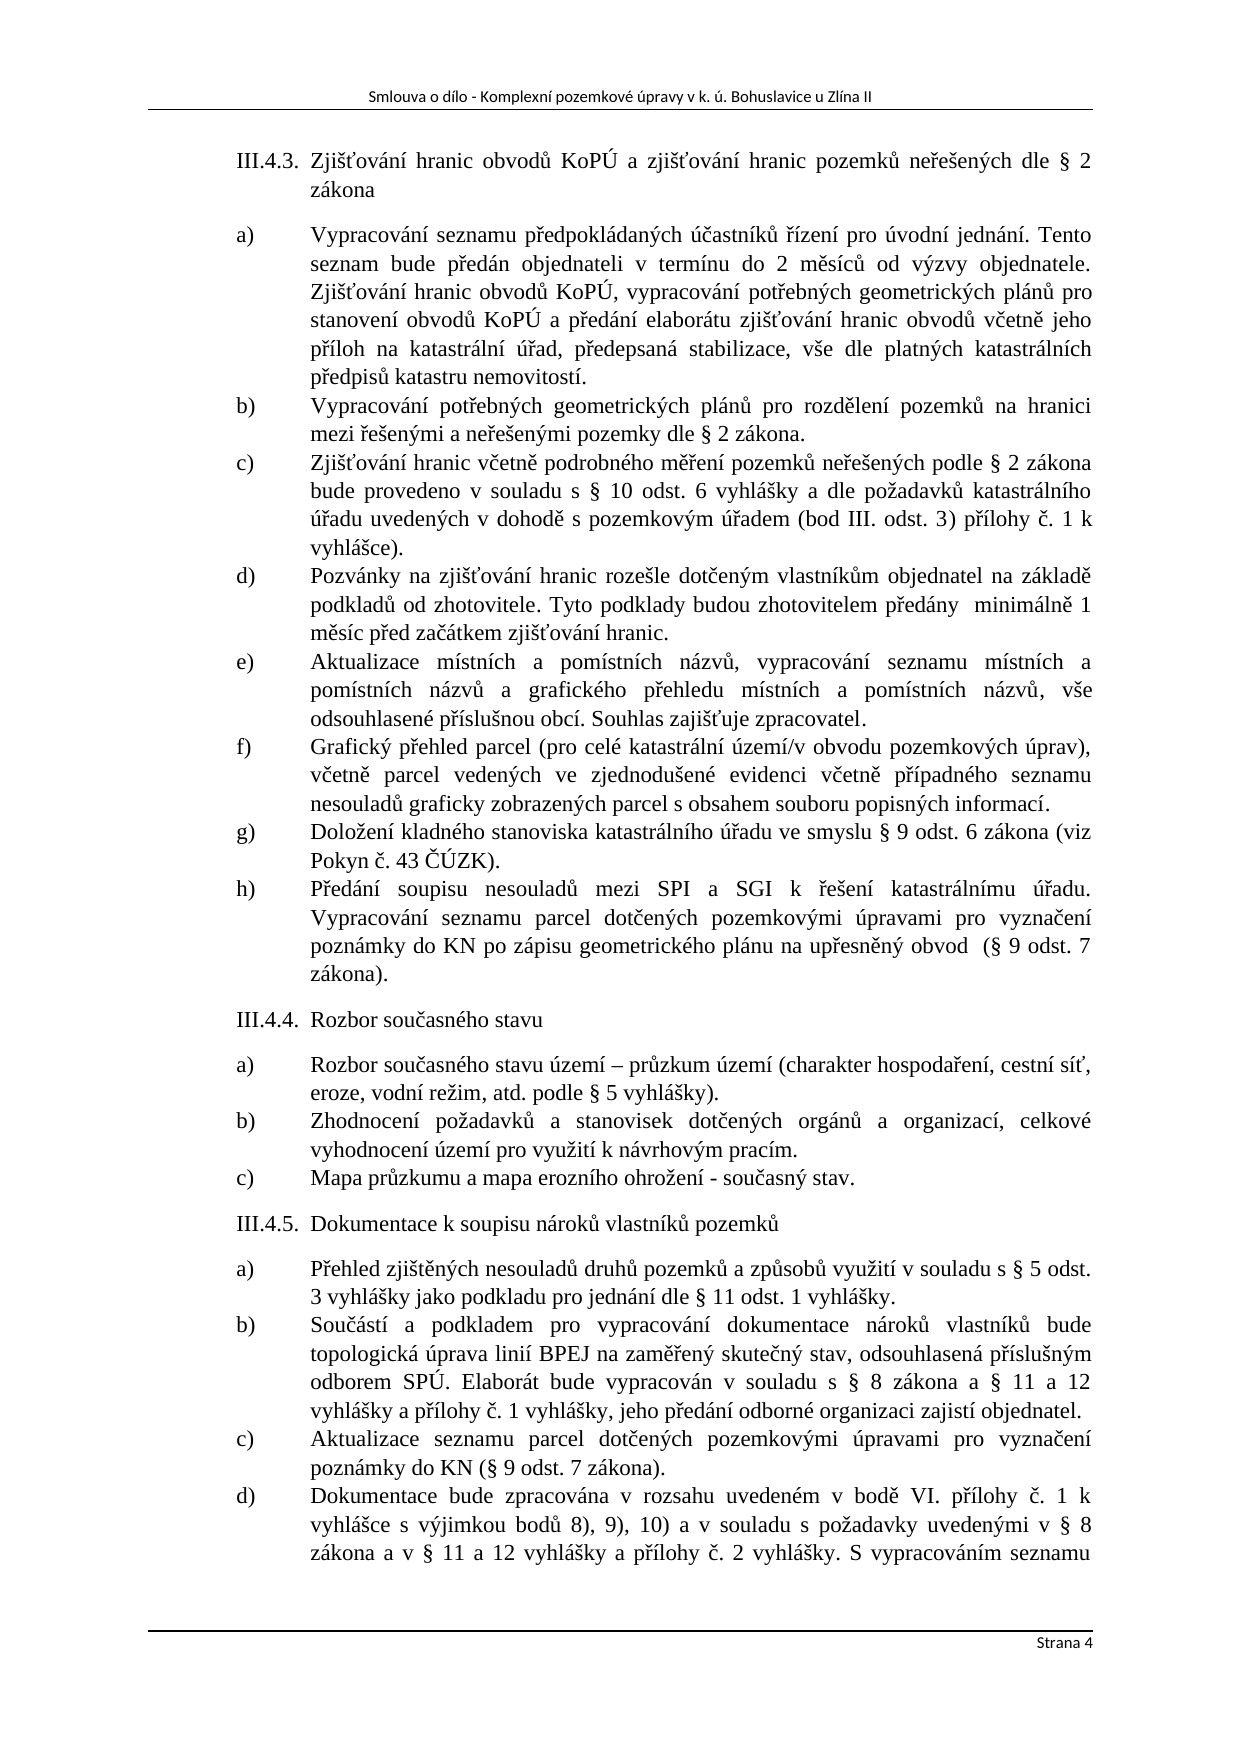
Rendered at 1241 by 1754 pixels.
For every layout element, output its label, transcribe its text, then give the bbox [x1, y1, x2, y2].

text Zjišťování hranic včetně podrobného měření pozemků neřešených podle § 2 zákona bude provedeno v souladu s § 10 odst. 6 vyhlášky a dle požadavků katastrálního úřadu uvedených v dohodě s pozemkovým úřadem (bod III. odst. 3) přílohy č. 1 k vyhlášce). [236, 449, 1093, 560]
text Vypracování potřebných geometrických plánů pro rozdělení pozemků na hranici mezi řešenými a neřešenými pozemky dle § 2 zákona. [236, 392, 1093, 447]
text Zhodnocení požadavků a stanovisek dotčených orgánů a organizací, celkové vyhodnocení území pro využití k návrhovým pracím. [236, 1108, 1093, 1162]
text Předání soupisu nesouladů mezi SPI a SGI k řešení katastrálnímu úřadu. Vypracování seznamu parcel dotčených pozemkovými úpravami pro vyznačení poznámky do KN po zápisu geometrického plánu na upřesněný obvod (§ 9 odst. 7 zákona). [236, 875, 1093, 987]
text Aktualizace místních a pomístních názvů, vypracování seznamu místních a pomístních názvů a grafického přehledu místních a pomístních názvů, vše odsouhlasené příslušnou obcí. Souhlas zajišťuje zpracovatel. [236, 648, 1093, 731]
text Mapa průzkumu a mapa erozního ohrožení - současný stav. [236, 1164, 1093, 1191]
text Pozvánky na zjišťování hranic rozešle dotčeným vlastníkům objednatel na základě podkladů od zhotovitele. Tyto podklady budou zhotovitelem předány minimálně 1 měsíc před začátkem zjišťování hranic. [236, 562, 1093, 646]
text Rozbor současného stavu území – průzkum území (charakter hospodaření, cestní síť, eroze, vodní režim, atd. podle § 5 vyhlášky). [236, 1051, 1093, 1106]
text Zjišťování hranic obvodů KoPÚ a zjišťování hranic pozemků neřešených dle § 2 zákona [236, 148, 1093, 202]
text Dokumentace k soupisu nároků vlastníků pozemků [236, 1209, 1093, 1236]
text Rozbor současného stavu [236, 1006, 1093, 1032]
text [236, 1482, 1093, 1565]
text Grafický přehled parcel (pro celé katastrální území/v obvodu pozemkových úprav), včetně parcel vedených ve zjednodušené evidenci včetně případného seznamu nesouladů graficky zobrazených parcel s obsahem souboru popisných informací. [236, 733, 1093, 816]
text Aktualizace seznamu parcel dotčených pozemkovými úpravami pro vyznačení poznámky do KN (§ 9 odst. 7 zákona). [236, 1425, 1093, 1480]
text Přehled zjištěných nesouladů druhů pozemků a způsobů využití v souladu s § 5 odst. 3 vyhlášky jako podkladu pro jednání dle § 11 odst. 1 vyhlášky. [236, 1255, 1093, 1309]
text Součástí a podkladem pro vypracování dokumentace nároků vlastníků bude topologická úprava linií BPEJ na zaměřený skutečný stav, odsouhlasená příslušným odborem SPÚ. Elaborát bude vypracován v souladu s § 8 zákona a § 11 a 12 vyhlášky a přílohy č. 1 vyhlášky, jeho předání odborné organizaci zajistí objednatel. [236, 1312, 1093, 1423]
text Vypracování seznamu předpokládaných účastníků řízení pro úvodní jednání. Tento seznam bude předán objednateli v termínu do 2 měsíců od výzvy objednatele. Zjišťování hranic obvodů KoPÚ, vypracování potřebných geometrických plánů pro stanovení obvodů KoPÚ a předání elaborátu zjišťování hranic obvodů včetně jeho příloh na katastrální úřad, předepsaná stabilizace, vše dle platných katastrálních předpisů katastru nemovitostí. [236, 221, 1093, 390]
text Doložení kladného stanoviska katastrálního úřadu ve smyslu § 9 odst. 6 zákona (viz Pokyn č. 43 ČÚZK). [236, 818, 1093, 873]
